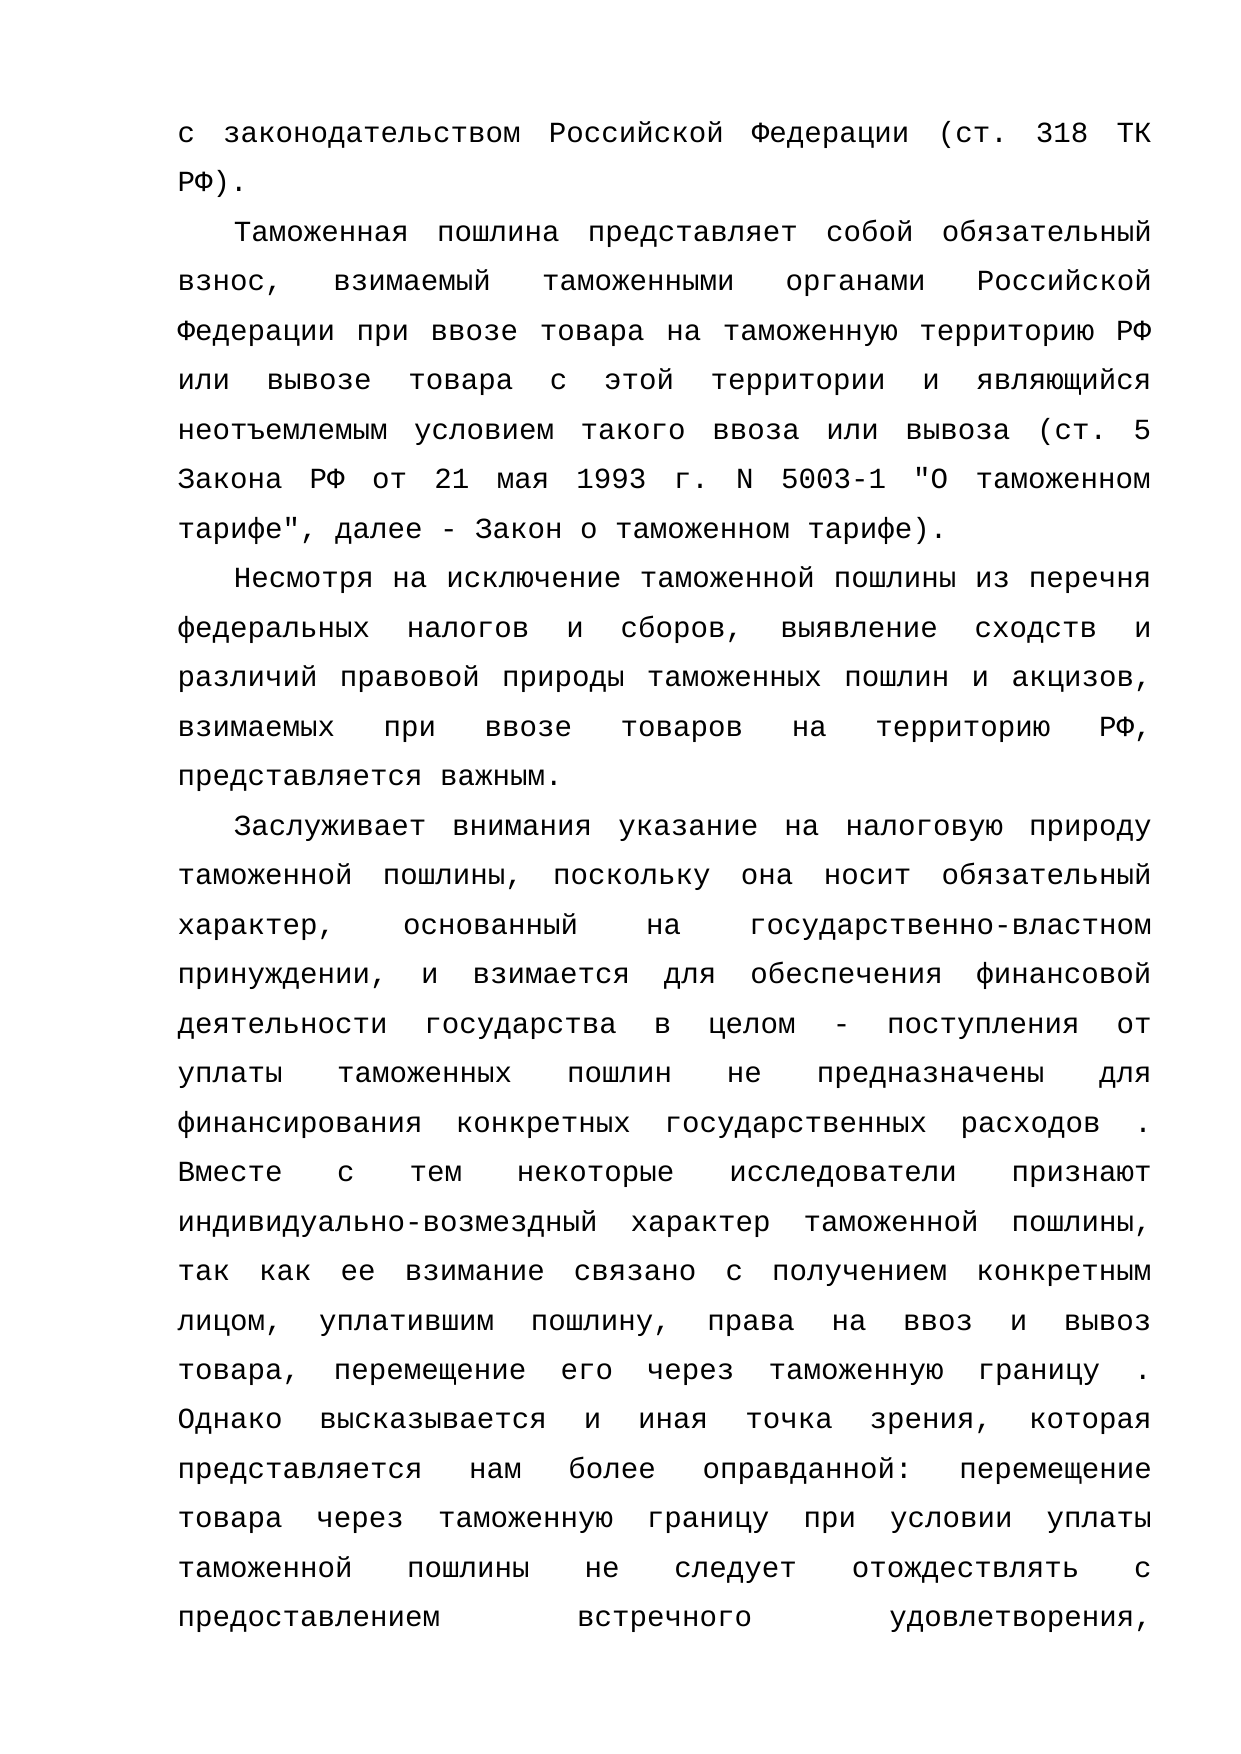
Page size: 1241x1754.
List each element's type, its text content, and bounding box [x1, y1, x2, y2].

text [177, 118, 1152, 201]
text Таможенная пошлина представляет собой обязательный взнос, взимаемый таможенными органами Российской Федерации при ввозе товара на таможенную территорию РФ или вывозе товара с этой территории и являющийся неотъемлемым условием такого ввоза или вывоза (ст. 5 Закона РФ от 21 мая 1993 г. N 5003-1 "О таможенном тарифе", далее - Закон о таможенном тарифе). [177, 217, 1152, 547]
text Несмотря на исключение таможенной пошлины из перечня федеральных налогов и сборов, выявление сходств и различий правовой природы таможенных пошлин и акцизов, взимаемых при ввозе товаров на территорию РФ, представляется важным. [177, 563, 1152, 794]
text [177, 811, 1152, 1636]
